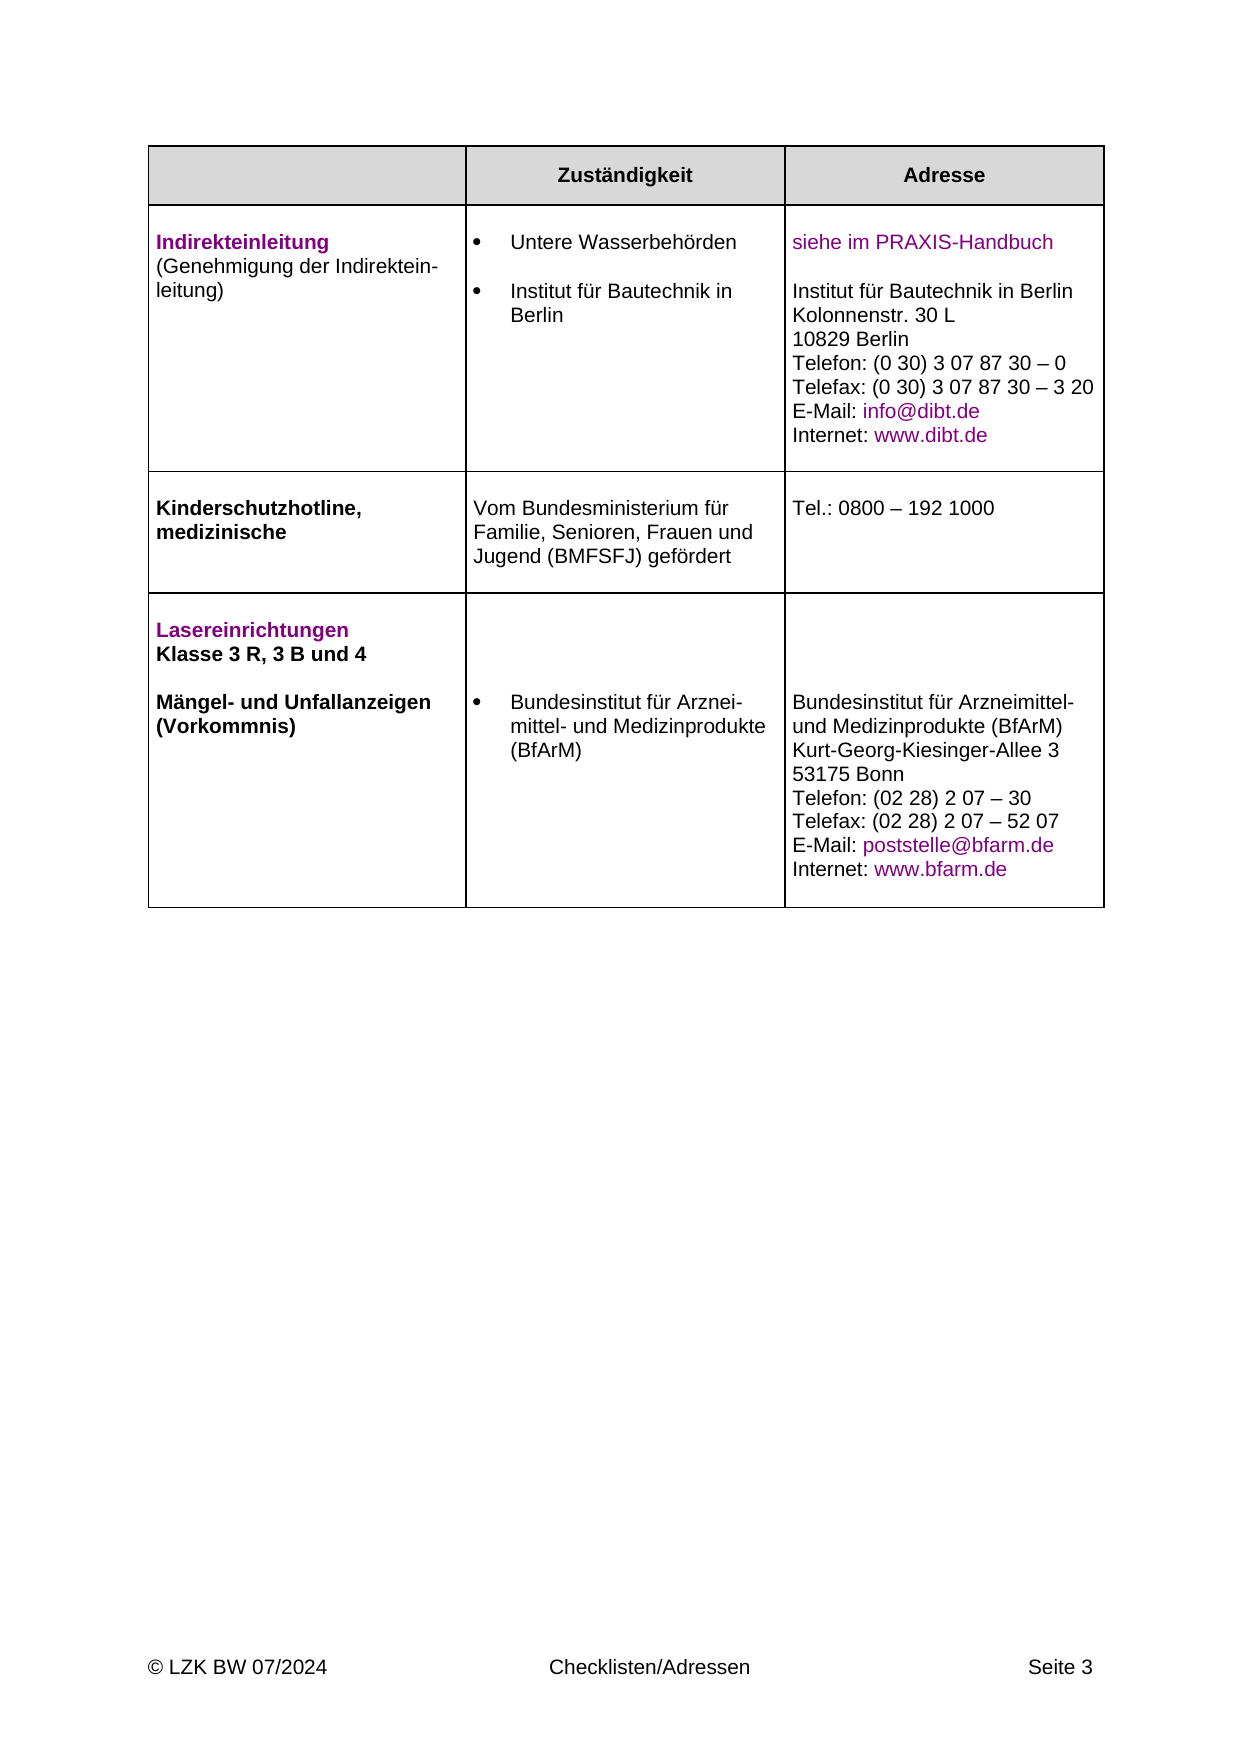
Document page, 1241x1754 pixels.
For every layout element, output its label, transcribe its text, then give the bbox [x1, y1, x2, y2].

table_cell [467, 594, 784, 689]
table_cell Tel.: 0800 – 192 1000 [786, 472, 1103, 592]
table_header Adresse [786, 147, 1103, 204]
table_cell [786, 881, 1103, 907]
table_cell Kinderschutzhotline, medizinische [149, 472, 465, 592]
table_cell Untere Wasserbehörden [467, 206, 784, 277]
table_cell [467, 881, 784, 907]
table_cell Mängel- und Unfallanzeigen (Vorkommnis) [149, 690, 465, 907]
table_cell [786, 594, 1103, 689]
table_header [149, 147, 465, 204]
table_cell Indirekteinleitung (Genehmigung der Indirekteinleitung) [149, 206, 465, 471]
table_cell Bundesinstitut für Arznei-mittel- und Medizinprodukte (BfArM) [467, 690, 784, 881]
table_header Zuständigkeit [467, 147, 784, 204]
table_cell siehe im PRAXIS-Handbuch [786, 206, 1103, 277]
table_cell Institut für Bautechnik in Berlin Kolonnenstr. 30 L 10829 Berlin Telefon: (0 30) 3 07 87 30 – 0 Telefax: (0 30) 3 07 87 30 – 3 20 E-Mail: info@dibt.de Internet: www.dibt.de [786, 278, 1103, 471]
table_cell Lasereinrichtungen Klasse 3 R, 3 B und 4 [149, 594, 465, 689]
table_cell Vom Bundesministerium für Familie, Senioren, Frauen und Jugend (BMFSFJ) gefördert [467, 472, 784, 592]
table_cell Bundesinstitut für Arzneimittel- und Medizinprodukte (BfArM) Kurt-Georg-Kiesinger-Allee 3 53175 Bonn Telefon: (02 28) 2 07 – 30 Telefax: (02 28) 2 07 – 52 07 E-Mail: poststelle@bfarm.de Internet: www.bfarm.de [786, 690, 1103, 881]
table_cell Institut für Bautechnik in Berlin [467, 278, 784, 471]
